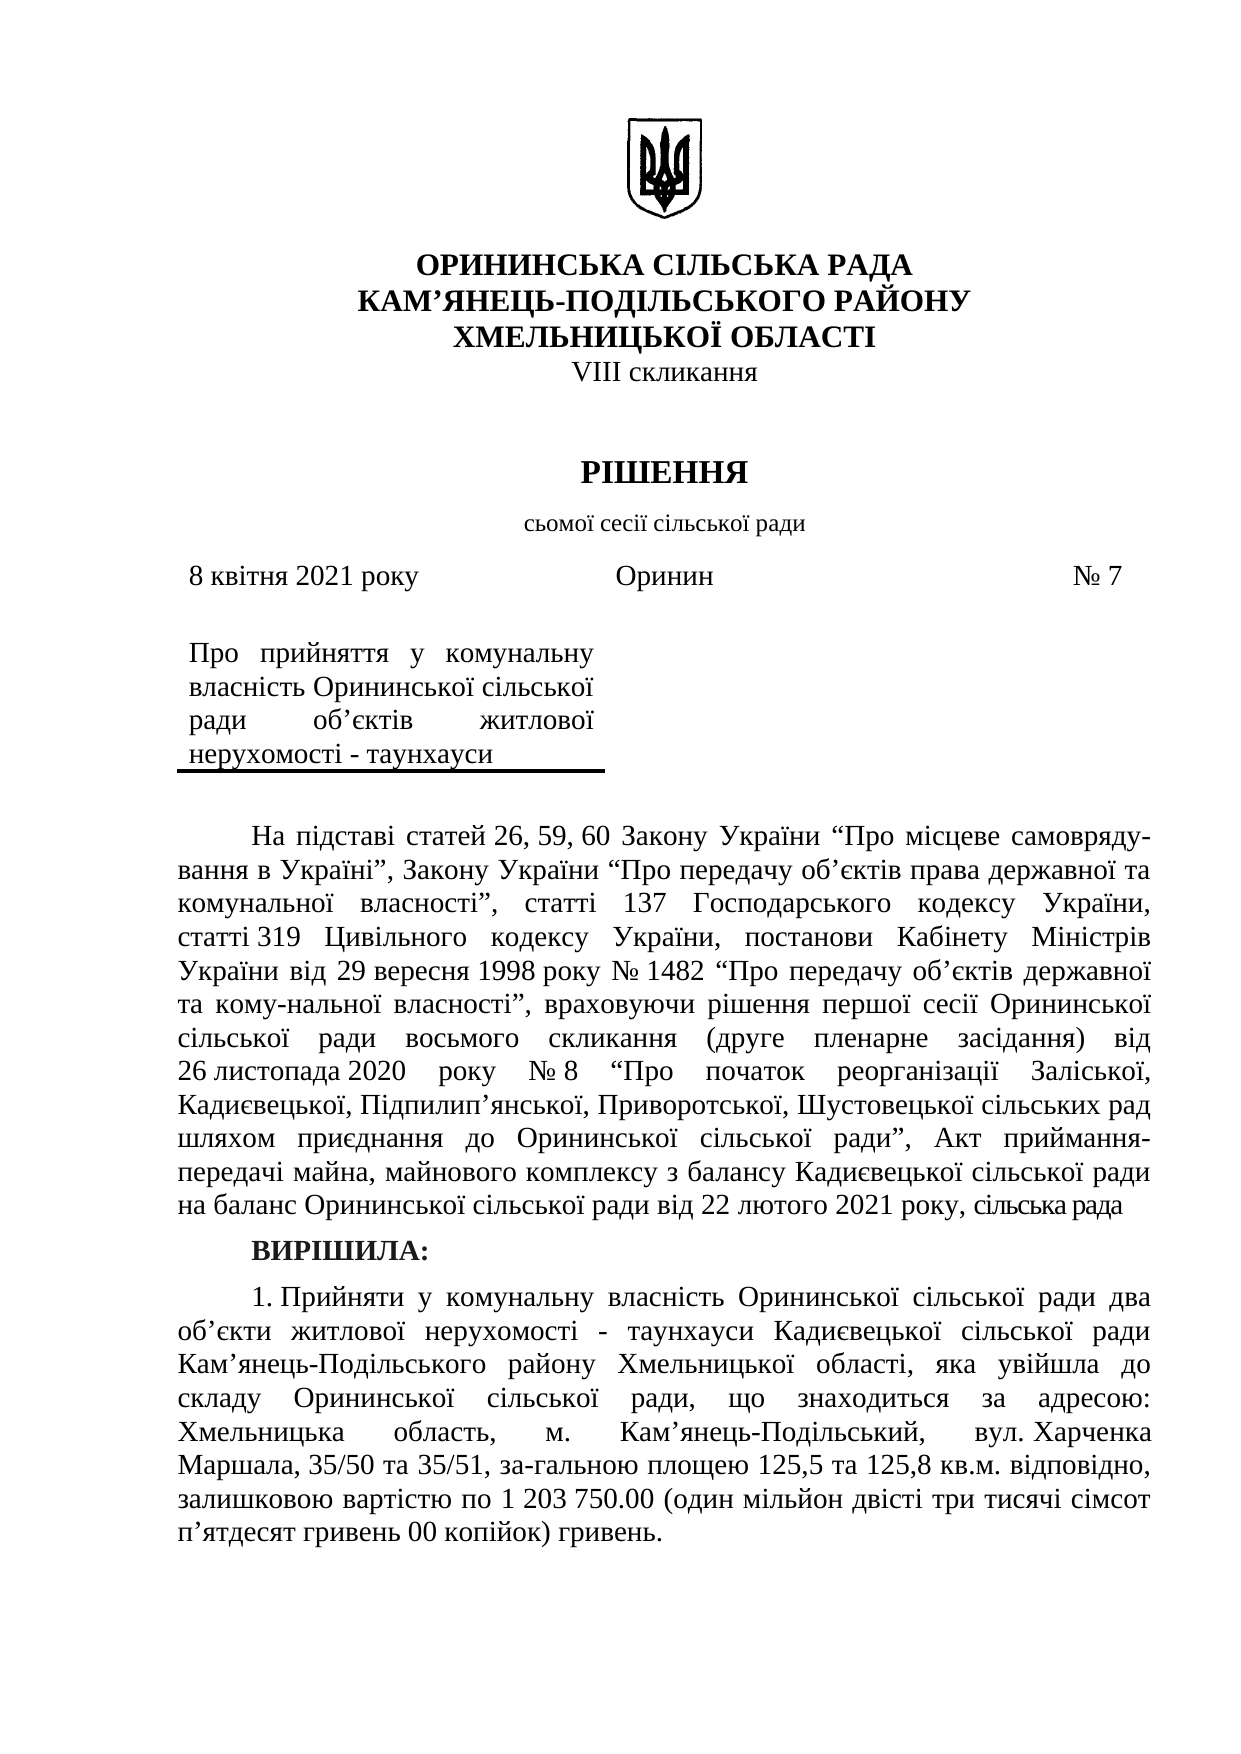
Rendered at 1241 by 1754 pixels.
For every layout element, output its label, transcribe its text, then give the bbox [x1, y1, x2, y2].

text КАМ’ЯНЕЦЬ-ПОДІЛЬСЬКОГО РАЙОНУ [177, 282, 1152, 318]
text VIIІ скликання [177, 354, 1152, 387]
text 1. Прийняти у комунальну власність Орининської сільської ради два об’єкти житлової нерухомості - таунхауси Кадиєвецької сільської ради Кам’янець-Подільського району Хмельницької області, яка увійшла до складу Орининської сільської ради, що знаходиться за адресою: Хмельницька область, м. Кам’янець-Подільський, вул. Харченка Маршала, 35/50 та 35/51, за-гальною площею 125,5 та 125,8 кв.м. відповідно, залишковою вартістю по 1 203 750.00 (один мільйон двісті три тисячі сімсот п’ятдесят гривень 00 копійок) гривень. [177, 1279, 1152, 1548]
table_header Оринин [498, 558, 831, 602]
text ВИРІШИЛА: [177, 1233, 1152, 1267]
text На підставі статей 26, 59, 60 Закону України “Про місцеве самовряду-вання в Україні”, Закону України “Про передачу об’єктів права державної та комунальної власності”, статті 137 Господарського кодексу України, статті 319 Цивільного кодексу України, постанови Кабінету Міністрів України від 29 вересня 1998 року № 1482 “Про передачу об’єктів державної та кому-нальної власності”, враховуючи рішення першої сесії Орининської сільської ради восьмого скликання (друге пленарне засідання) від 26 листопада 2020 року № 8 “Про початок реорганізації Заліської, Кадиєвецької, Підпилип’янської, Приворотської, Шустовецької сільських рад шляхом приєднання до Орининської сільської ради”, Акт приймання-передачі майна, майнового комплексу з балансу Кадиєвецької сільської ради на баланс Орининської сільської ради від 22 лютого 2021 року, сільська рада [177, 818, 1152, 1221]
text сьомої сесії сільської ради [177, 508, 1152, 537]
text Хмельницької області [177, 318, 1152, 354]
table_header 8 квітня 2021 року [177, 558, 498, 602]
picture [627, 118, 702, 219]
text ОРИНИНСЬКА СІЛЬСЬКА РАДА [177, 246, 1152, 282]
table_header № 7 [831, 558, 1133, 602]
table_header Про прийняття у комунальну власність Орининської сільської ради об’єктів житлової нерухомості - таунхауси [177, 635, 605, 769]
text РІШЕННЯ [177, 453, 1152, 491]
